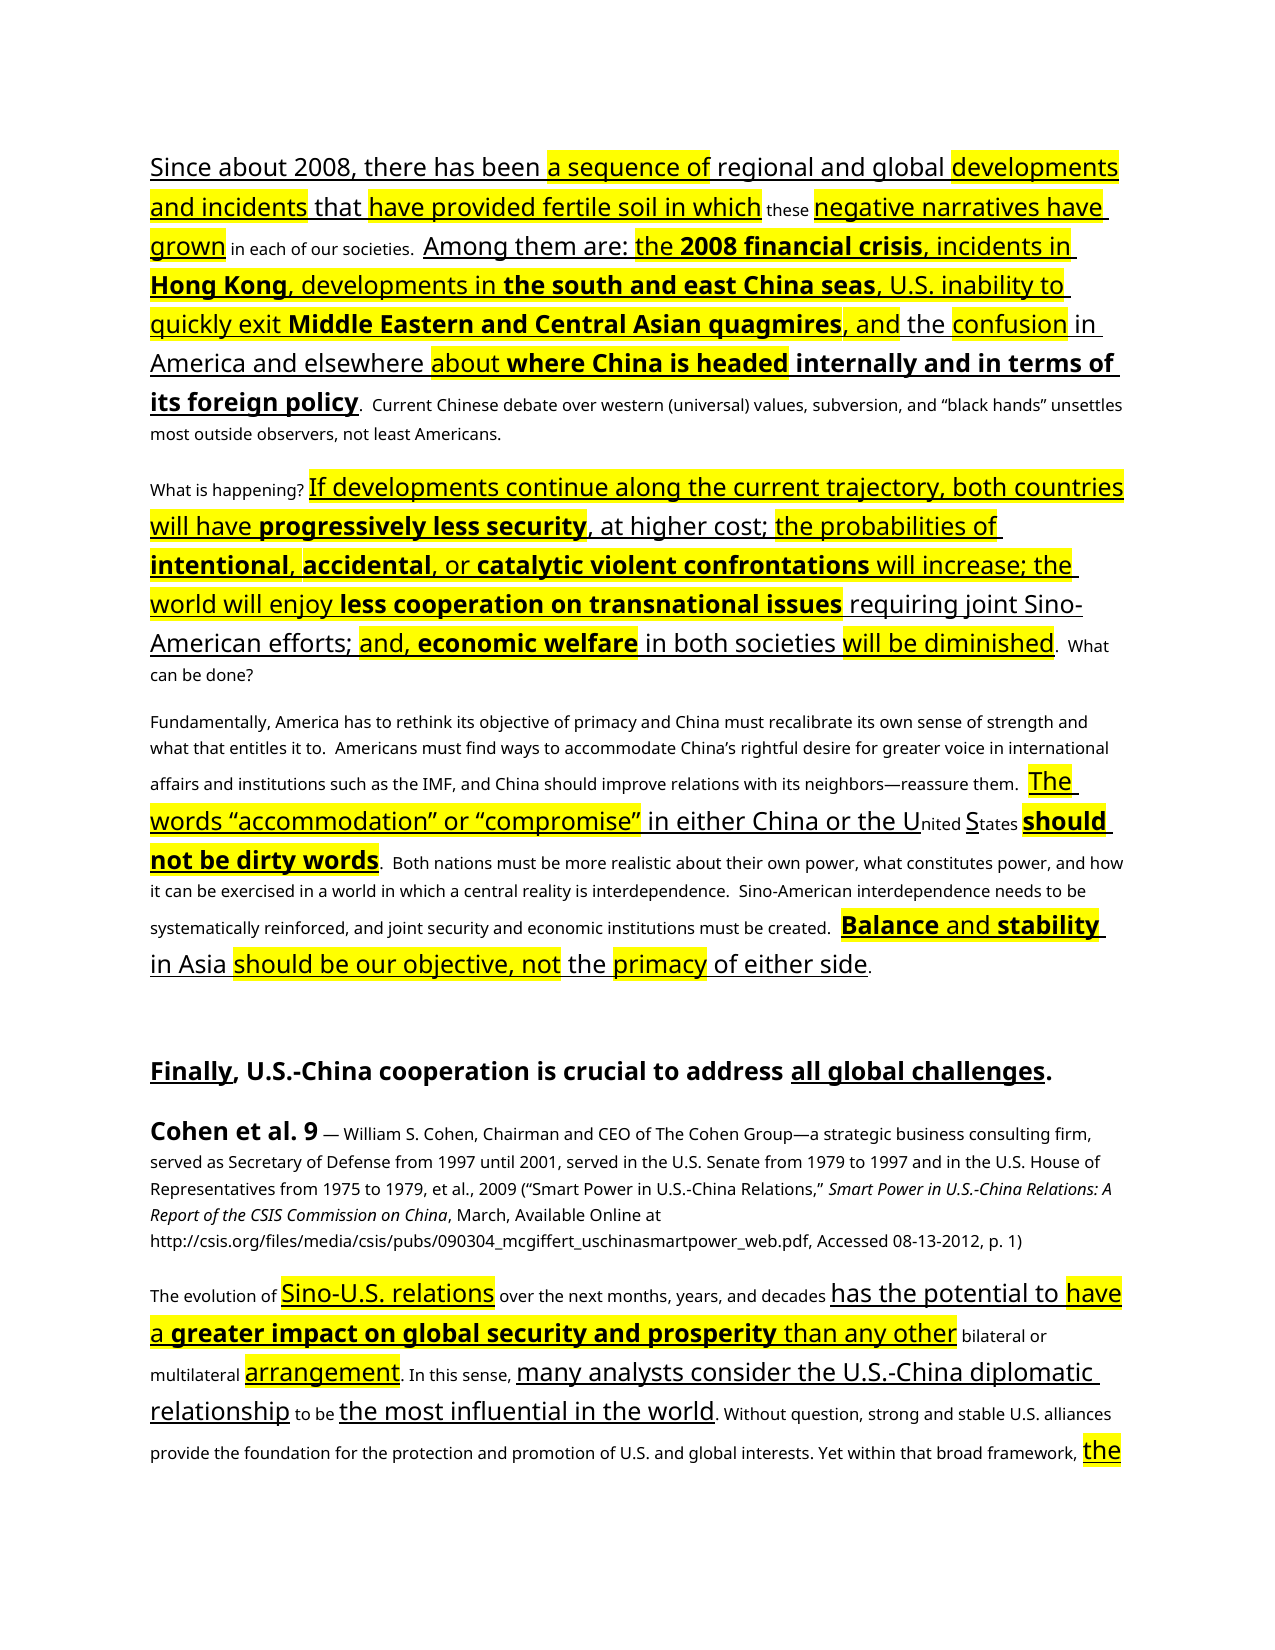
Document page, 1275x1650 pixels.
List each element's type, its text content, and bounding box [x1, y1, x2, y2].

text What is happening? If developments continue along the current trajectory, both countries will have progressively less security, at higher cost; the probabilities of intentional, accidental, or catalytic violent confrontations will increase; the world will enjoy less cooperation on transnational issues requiring joint Sino-American efforts; and, economic welfare in both societies will be diminished. What can be done? [150, 469, 1125, 686]
text Cohen et al. 9 — William S. Cohen, Chairman and CEO of The Cohen Group—a strategic business consulting firm, served as Secretary of Defense from 1997 until 2001, served in the U.S. Senate from 1979 to 1997 and in the U.S. House of Representatives from 1975 to 1979, et al., 2009 (“Smart Power in U.S.-China Relations,” Smart Power in U.S.-China Relations: A Report of the CSIS Commission on China, March, Available Online at http://csis.org/files/media/csis/pubs/090304_mcgiffert_uschinasmartpower_web.pdf, Accessed 08-13-2012, p. 1) [150, 1114, 1125, 1252]
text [150, 1276, 1125, 1467]
text Since about 2008, there has been a sequence of regional and global developments and incidents that have provided fertile soil in which these negative narratives have grown in each of our societies. Among them are: the 2008 financial crisis, incidents in Hong Kong, developments in the south and east China seas, U.S. inability to quickly exit Middle Eastern and Central Asian quagmires, and the confusion in America and elsewhere about where China is headed internally and in terms of its foreign policy. Current Chinese debate over western (universal) values, subversion, and “black hands” unsettles most outside observers, not least Americans. [150, 150, 1125, 445]
subtitle Finally, U.S.-China cooperation is crucial to address all global challenges. [150, 1054, 1125, 1088]
text Fundamentally, America has to rethink its objective of primacy and China must recalibrate its own sense of strength and what that entitles it to. Americans must find ways to accommodate China’s rightful desire for greater voice in international affairs and institutions such as the IMF, and China should improve relations with its neighbors—reassure them. The words “accommodation” or “compromise” in either China or the United States should not be dirty words. Both nations must be more realistic about their own power, what constitutes power, and how it can be exercised in a world in which a central reality is interdependence. Sino-American interdependence needs to be systematically reinforced, and joint security and economic institutions must be created. Balance and stability in Asia should be our objective, not the primacy of either side. [150, 710, 1125, 981]
